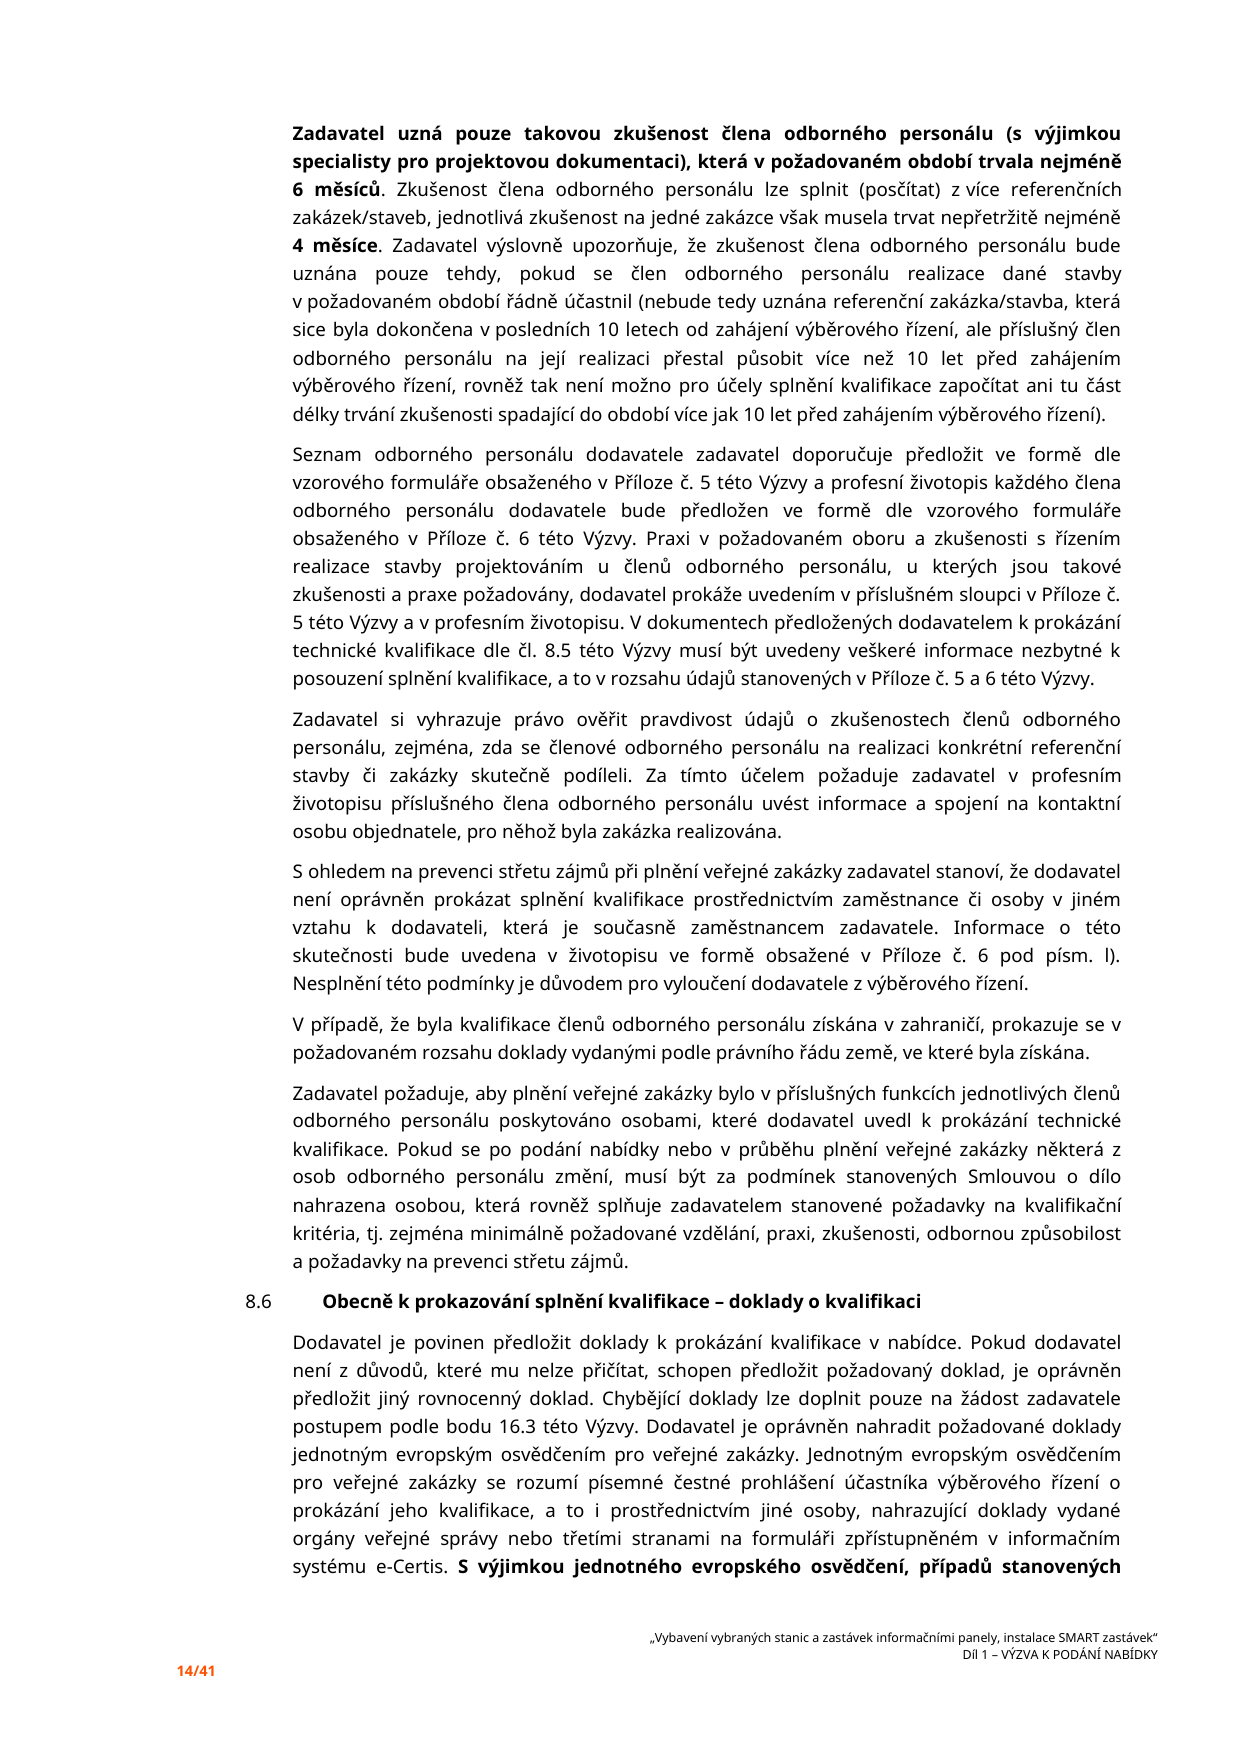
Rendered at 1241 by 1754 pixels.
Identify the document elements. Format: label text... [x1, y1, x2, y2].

text Zadavatel si vyhrazuje právo ověřit pravdivost údajů o zkušenostech členů odborného personálu, zejména, zda se členové odborného personálu na realizaci konkrétní referenční stavby či zakázky skutečně podíleli. Za tímto účelem požaduje zadavatel v profesním životopisu příslušného člena odborného personálu uvést informace a spojení na kontaktní osobu objednatele, pro něhož byla zakázka realizována. [292, 706, 1122, 844]
text Obecně k prokazování splnění kvalifikace – doklady o kvalifikaci [245, 1288, 1122, 1314]
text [292, 1329, 1122, 1579]
text V případě, že byla kvalifikace členů odborného personálu získána v zahraničí, prokazuje se v požadovaném rozsahu doklady vydanými podle právního řádu země, ve které byla získána. [292, 1011, 1122, 1065]
text Zadavatel požaduje, aby plnění veřejné zakázky bylo v příslušných funkcích jednotlivých členů odborného personálu poskytováno osobami, které dodavatel uvedl k prokázání technické kvalifikace. Pokud se po podání nabídky nebo v průběhu plnění veřejné zakázky některá z osob odborného personálu změní, musí být za podmínek stanovených Smlouvou o dílo nahrazena osobou, která rovněž splňuje zadavatelem stanovené požadavky na kvalifikační kritéria, tj. zejména minimálně požadované vzdělání, praxi, zkušenosti, odbornou způsobilost a požadavky na prevenci střetu zájmů. [292, 1080, 1122, 1273]
text S ohledem na prevenci střetu zájmů při plnění veřejné zakázky zadavatel stanoví, že dodavatel není oprávněn prokázat splnění kvalifikace prostřednictvím zaměstnance či osoby v jiném vztahu k dodavateli, která je současně zaměstnancem zadavatele. Informace o této skutečnosti bude uvedena v životopisu ve formě obsažené v Příloze č. 6 pod písm. l). Nesplnění této podmínky je důvodem pro vyloučení dodavatele z výběrového řízení. [292, 859, 1122, 996]
text Seznam odborného personálu dodavatele zadavatel doporučuje předložit ve formě dle vzorového formuláře obsaženého v Příloze č. 5 této Výzvy a profesní životopis každého člena odborného personálu dodavatele bude předložen ve formě dle vzorového formuláře obsaženého v Příloze č. 6 této Výzvy. Praxi v požadovaném oboru a zkušenosti s řízením realizace stavby projektováním u členů odborného personálu, u kterých jsou takové zkušenosti a praxe požadovány, dodavatel prokáže uvedením v příslušném sloupci v Příloze č. 5 této Výzvy a v profesním životopisu. V dokumentech předložených dodavatelem k prokázání technické kvalifikace dle čl. 8.5 této Výzvy musí být uvedeny veškeré informace nezbytné k posouzení splnění kvalifikace, a to v rozsahu údajů stanovených v Příloze č. 5 a 6 této Výzvy. [292, 441, 1122, 691]
text Zadavatel uzná pouze takovou zkušenost člena odborného personálu (s výjimkou specialisty pro projektovou dokumentaci), která v požadovaném období trvala nejméně 6 měsíců. Zkušenost člena odborného personálu lze splnit (posčítat) z více referenčních zakázek/staveb, jednotlivá zkušenost na jedné zakázce však musela trvat nepřetržitě nejméně 4 měsíce. Zadavatel výslovně upozorňuje, že zkušenost člena odborného personálu bude uznána pouze tehdy, pokud se člen odborného personálu realizace dané stavby v požadovaném období řádně účastnil (nebude tedy uznána referenční zakázka/stavba, která sice byla dokončena v posledních 10 letech od zahájení výběrového řízení, ale příslušný člen odborného personálu na její realizaci přestal působit více než 10 let před zahájením výběrového řízení, rovněž tak není možno pro účely splnění kvalifikace započítat ani tu část délky trvání zkušenosti spadající do období více jak 10 let před zahájením výběrového řízení). [292, 121, 1122, 426]
